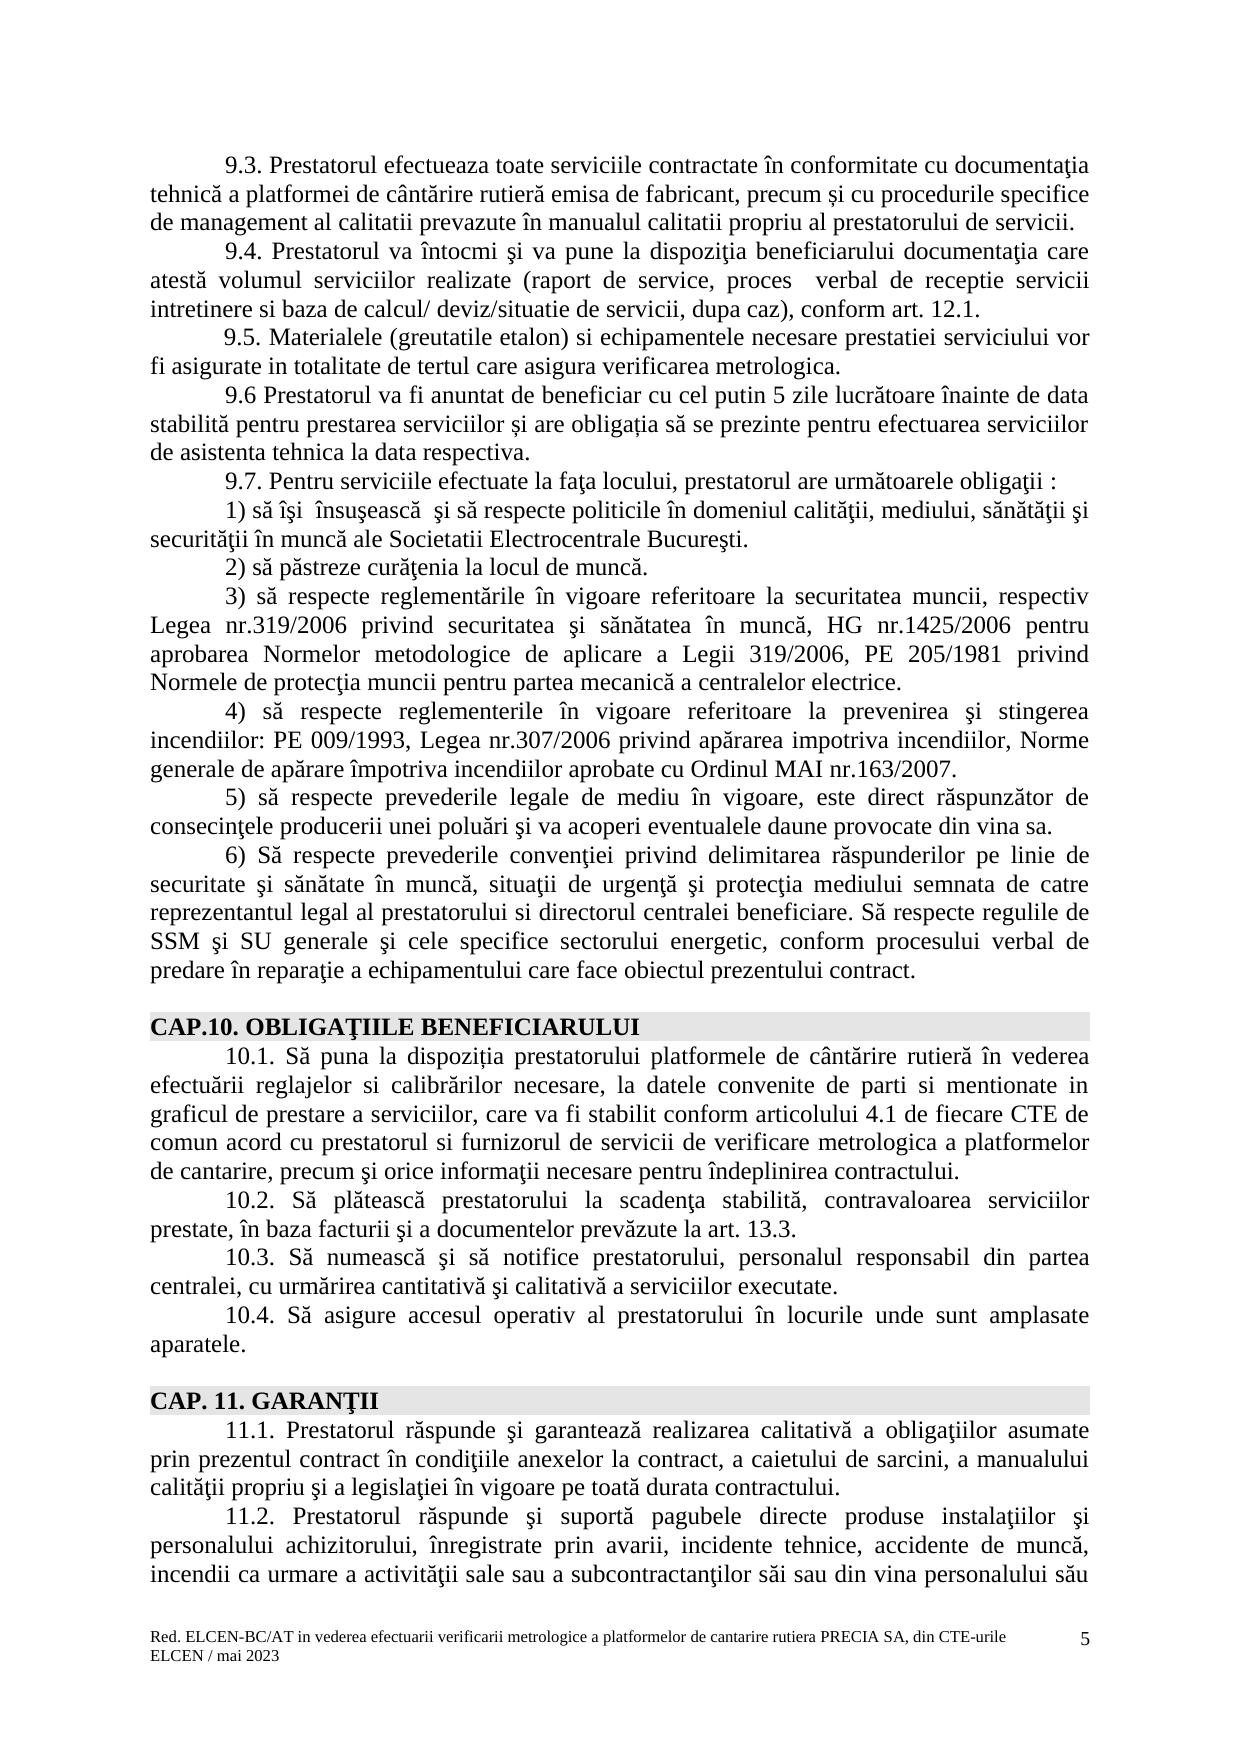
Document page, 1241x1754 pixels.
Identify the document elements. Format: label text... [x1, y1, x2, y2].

text 10.1. Să puna la dispoziția prestatorului platformele de cântărire rutieră în vederea efectuării reglajelor si calibrărilor necesare, la datele convenite de parti si mentionate in graficul de prestare a serviciilor, care va fi stabilit conform articolului 4.1 de fiecare CTE de comun acord cu prestatorul si furnizorul de servicii de verificare metrologica a platformelor de cantarire, precum şi orice informaţii necesare pentru îndeplinirea contractului. [150, 1041, 1090, 1185]
text 9.5. Materialele (greutatile etalon) si echipamentele necesare prestatiei serviciului vor fi asigurate in totalitate de tertul care asigura verificarea metrologica. [150, 322, 1090, 380]
text 11.1. Prestatorul răspunde şi garantează realizarea calitativă a obligaţiilor asumate prin prezentul contract în condiţiile anexelor la contract, a caietului de sarcini, a manualului calităţii propriu şi a legislaţiei în vigoare pe toată durata contractului. [150, 1415, 1090, 1501]
text 9.3. Prestatorul efectueaza toate serviciile contractate în conformitate cu documentaţia tehnică a platformei de cântărire rutieră emisa de fabricant, precum și cu procedurile specifice de management al calitatii prevazute în manualul calitatii propriu al prestatorului de servicii. [150, 150, 1090, 236]
text 9.4. Prestatorul va întocmi şi va pune la dispoziţia beneficiarului documentaţia care atestă volumul serviciilor realizate (raport de service, proces verbal de receptie servicii intretinere si baza de calcul/ deviz/situatie de servicii, dupa caz), conform art. 12.1. [150, 236, 1090, 322]
text 5) să respecte prevederile legale de mediu în vigoare, este direct răspunzător de consecinţele producerii unei poluări şi va acoperi eventualele daune provocate din vina sa. [150, 782, 1090, 840]
text 9.6 Prestatorul va fi anuntat de beneficiar cu cel putin 5 zile lucrătoare înainte de data stabilită pentru prestarea serviciilor și are obligația să se prezinte pentru efectuarea serviciilor de asistenta tehnica la data respectiva. [150, 380, 1090, 466]
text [150, 1501, 1090, 1587]
subtitle CAP. 11. GARANŢII [150, 1386, 1090, 1415]
subtitle CAP.10. OBLIGAŢIILE BENEFICIARULUI [150, 1012, 1090, 1041]
text 1) să îşi însuşească şi să respecte politicile în domeniul calităţii, mediului, sănătăţii şi securităţii în muncă ale Societatii Electrocentrale Bucureşti. [150, 495, 1090, 552]
text 3) să respecte reglementările în vigoare referitoare la securitatea muncii, respectiv Legea nr.319/2006 privind securitatea şi sănătatea în muncă, HG nr.1425/2006 pentru aprobarea Normelor metodologice de aplicare a Legii 319/2006, PE 205/1981 privind Normele de protecţia muncii pentru partea mecanică a centralelor electrice. [150, 581, 1090, 696]
text 6) Să respecte prevederile convenţiei privind delimitarea răspunderilor pe linie de securitate şi sănătate în muncă, situaţii de urgenţă şi protecţia mediului semnata de catre reprezentantul legal al prestatorului si directorul centralei beneficiare. Să respecte regulile de SSM şi SU generale şi cele specifice sectorului energetic, conform procesului verbal de predare în reparaţie a echipamentului care face obiectul prezentului contract. [150, 840, 1090, 984]
text 10.2. Să plătească prestatorului la scadenţa stabilită, contravaloarea serviciilor prestate, în baza facturii şi a documentelor prevăzute la art. 13.3. [150, 1185, 1090, 1242]
text 10.4. Să asigure accesul operativ al prestatorului în locurile unde sunt amplasate aparatele. [150, 1300, 1090, 1357]
text 10.3. Să numească şi să notifice prestatorului, personalul responsabil din partea centralei, cu urmărirea cantitativă şi calitativă a serviciilor executate. [150, 1242, 1090, 1300]
text 4) să respecte reglementerile în vigoare referitoare la prevenirea şi stingerea incendiilor: PE 009/1993, Legea nr.307/2006 privind apărarea impotriva incendiilor, Norme generale de apărare împotriva incendiilor aprobate cu Ordinul MAI nr.163/2007. [150, 696, 1090, 782]
text 2) să păstreze curăţenia la locul de muncă. [150, 552, 1090, 581]
text 9.7. Pentru serviciile efectuate la faţa locului, prestatorul are următoarele obligaţii : [150, 466, 1090, 495]
